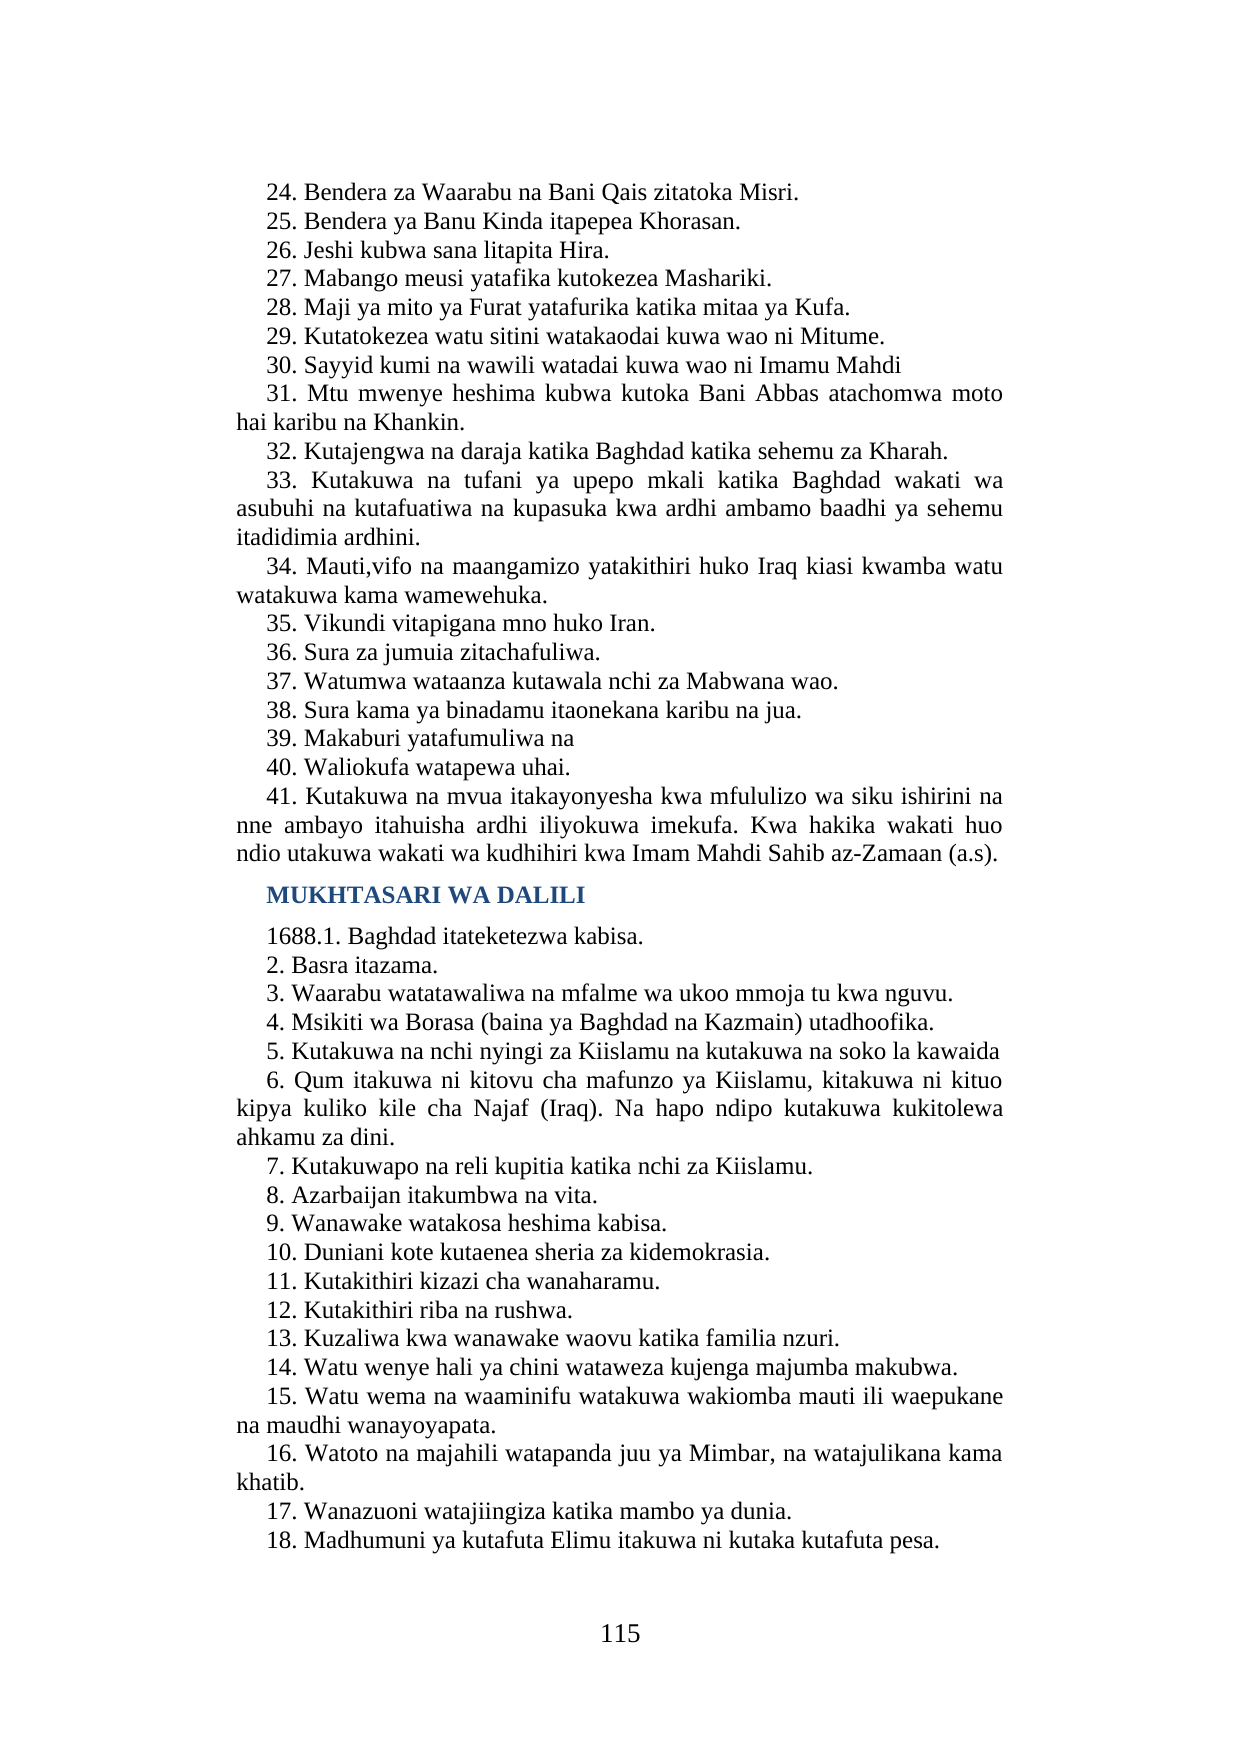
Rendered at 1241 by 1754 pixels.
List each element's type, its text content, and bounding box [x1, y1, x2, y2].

text 25. Bendera ya Banu Kinda itapepea Khorasan. [236, 206, 1004, 235]
text 12. Kutakithiri riba na rushwa. [236, 1295, 1004, 1323]
text 13. Kuzaliwa kwa wanawake waovu katika familia nzuri. [236, 1323, 1004, 1352]
text 31. Mtu mwenye heshima kubwa kutoka Bani Abbas atachomwa moto hai karibu na Khankin. [236, 378, 1004, 436]
text 8. Azarbaijan itakumbwa na vita. [236, 1180, 1004, 1208]
text 26. Jeshi kubwa sana litapita Hira. [236, 235, 1004, 263]
text 38. Sura kama ya binadamu itaonekana karibu na jua. [236, 695, 1004, 723]
text 10. Duniani kote kutaenea sheria za kidemokrasia. [236, 1237, 1004, 1266]
text 28. Maji ya mito ya Furat yatafurika katika mitaa ya Kufa. [236, 292, 1004, 321]
text 5. Kutakuwa na nchi nyingi za Kiislamu na kutakuwa na soko la kawaida [236, 1036, 1004, 1065]
text 36. Sura za jumuia zitachafuliwa. [236, 637, 1004, 666]
text 32. Kutajengwa na daraja katika Baghdad katika sehemu za Kharah. [236, 436, 1004, 465]
text 18. Madhumuni ya kutafuta Elimu itakuwa ni kutaka kutafuta pesa. [236, 1525, 1004, 1553]
text 30. Sayyid kumi na wawili watadai kuwa wao ni Imamu Mahdi [236, 350, 1004, 378]
text 1688.1. Baghdad itateketezwa kabisa. [236, 921, 1004, 950]
text 7. Kutakuwapo na reli kupitia katika nchi za Kiislamu. [236, 1151, 1004, 1180]
text 35. Vikundi vitapigana mno huko Iran. [236, 608, 1004, 637]
text 16. Watoto na majahili watapanda juu ya Mimbar, na watajulikana kama khatib. [236, 1438, 1004, 1496]
text 40. Waliokufa watapewa uhai. [236, 752, 1004, 781]
text 41. Kutakuwa na mvua itakayonyesha kwa mfululizo wa siku ishirini na nne ambayo itahuisha ardhi iliyokuwa imekufa. Kwa hakika wakati huo ndio utakuwa wakati wa kudhihiri kwa Imam Mahdi Sahib az-Zamaan (a.s). [236, 781, 1004, 867]
text 9. Wanawake watakosa heshima kabisa. [236, 1208, 1004, 1237]
text 24. Bendera za Waarabu na Bani Qais zitatoka Misri. [236, 177, 1004, 206]
text 14. Watu wenye hali ya chini wataweza kujenga majumba makubwa. [236, 1352, 1004, 1381]
text 34. Mauti,vifo na maangamizo yatakithiri huko Iraq kiasi kwamba watu watakuwa kama wamewehuka. [236, 551, 1004, 608]
subtitle MUKHTASARI WA DALILI [236, 880, 1004, 908]
text 6. Qum itakuwa ni kitovu cha mafunzo ya Kiislamu, kitakuwa ni kituo kipya kuliko kile cha Najaf (Iraq). Na hapo ndipo kutakuwa kukitolewa ahkamu za dini. [236, 1065, 1004, 1151]
text 17. Wanazuoni watajiingiza katika mambo ya dunia. [236, 1496, 1004, 1525]
text 33. Kutakuwa na tufani ya upepo mkali katika Baghdad wakati wa asubuhi na kutafuatiwa na kupasuka kwa ardhi ambamo baadhi ya sehemu itadidimia ardhini. [236, 465, 1004, 551]
text 2. Basra itazama. [236, 950, 1004, 978]
text 11. Kutakithiri kizazi cha wanaharamu. [236, 1266, 1004, 1295]
text 29. Kutatokezea watu sitini watakaodai kuwa wao ni Mitume. [236, 321, 1004, 350]
text 37. Watumwa wataanza kutawala nchi za Mabwana wao. [236, 666, 1004, 695]
text 3. Waarabu watatawaliwa na mfalme wa ukoo mmoja tu kwa nguvu. [236, 978, 1004, 1007]
text 4. Msikiti wa Borasa (baina ya Baghdad na Kazmain) utadhoofika. [236, 1007, 1004, 1036]
text 39. Makaburi yatafumuliwa na [236, 723, 1004, 752]
text 15. Watu wema na waaminifu watakuwa wakiomba mauti ili waepukane na maudhi wanayoyapata. [236, 1381, 1004, 1438]
text 27. Mabango meusi yatafika kutokezea Mashariki. [236, 263, 1004, 292]
